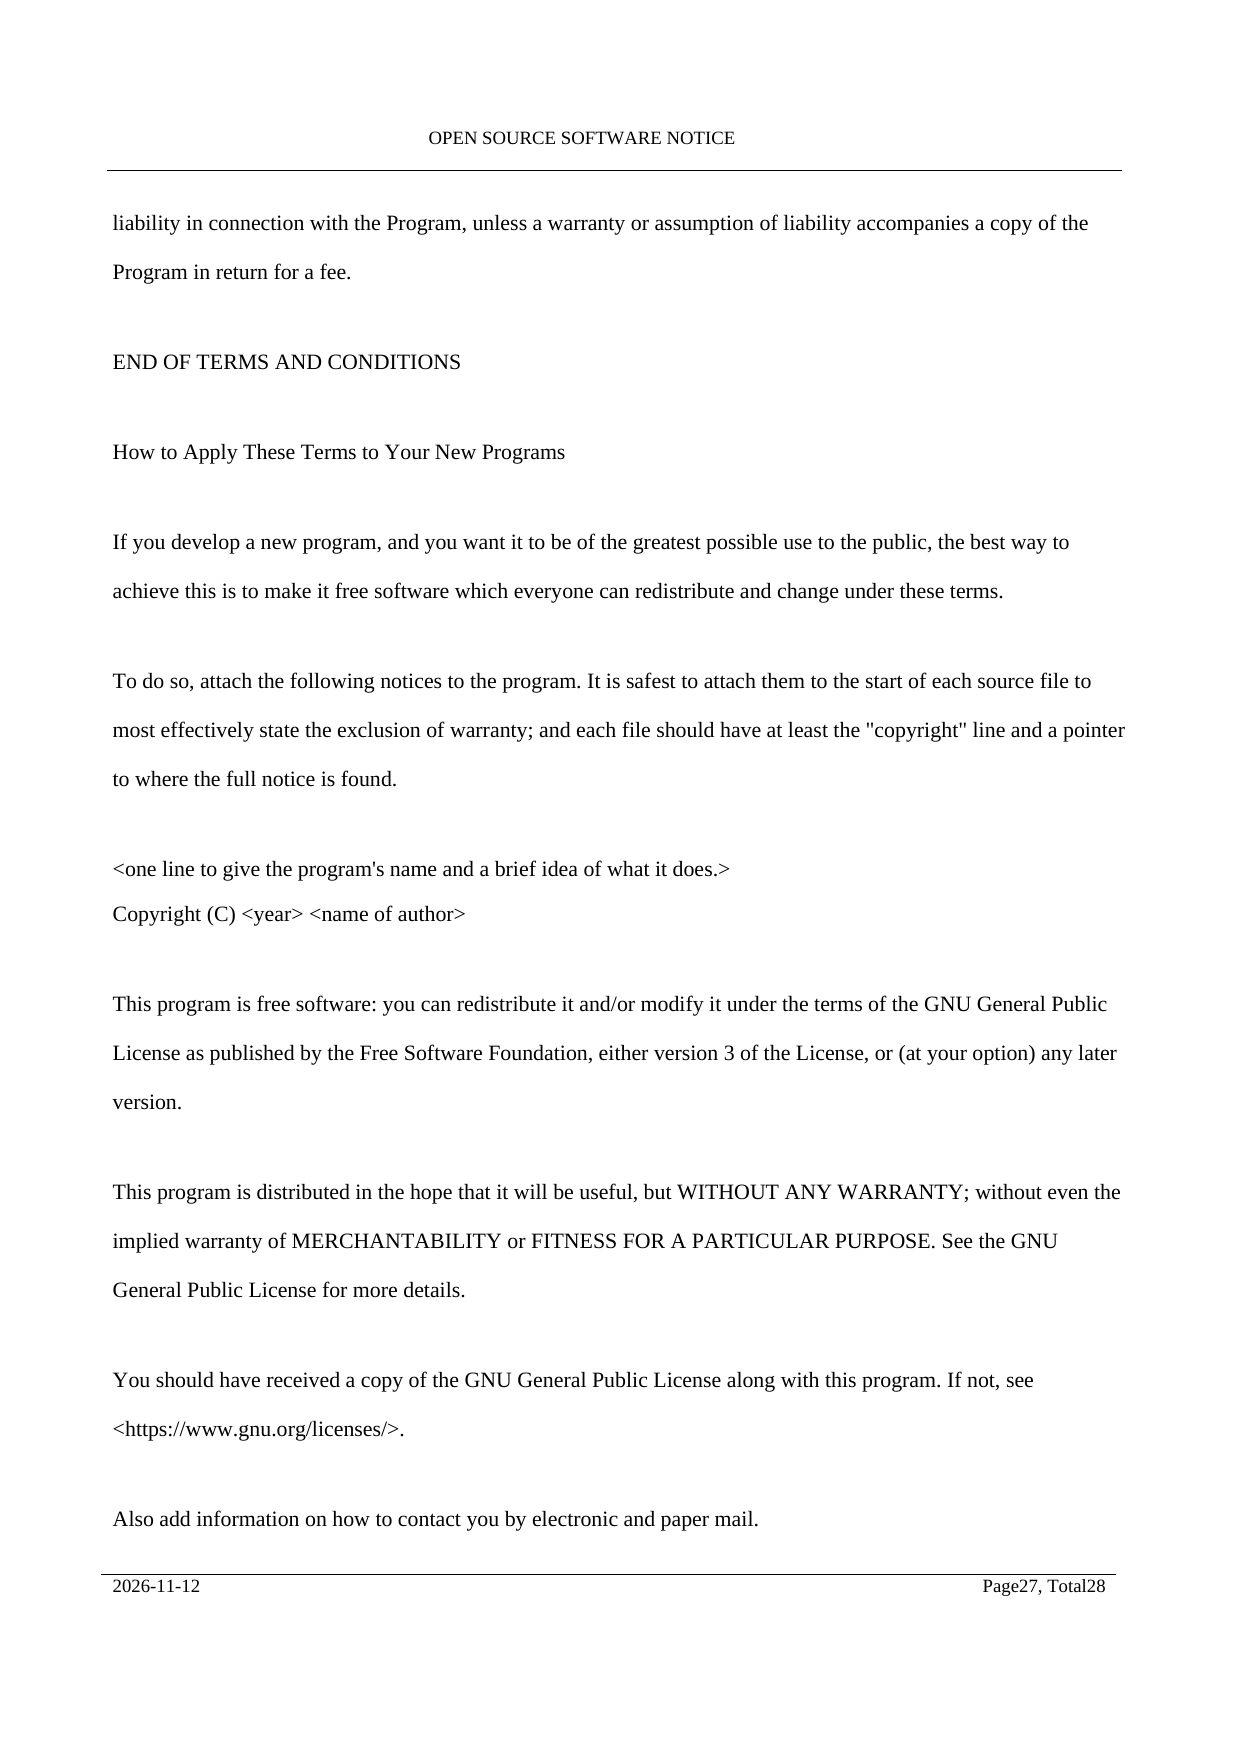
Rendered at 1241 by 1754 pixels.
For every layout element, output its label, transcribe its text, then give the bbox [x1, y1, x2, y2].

text END OF TERMS AND CONDITIONS [112, 345, 1128, 378]
text If you develop a new program, and you want it to be of the greatest possible use to the public, the best way to achieve this is to make it free software which everyone can redistribute and change under these terms. [112, 526, 1128, 607]
text Copyright (C) <year> <name of author> [112, 897, 1128, 930]
text Also add information on how to contact you by electronic and paper mail. [112, 1502, 1128, 1534]
text This program is distributed in the hope that it will be useful, but WITHOUT ANY WARRANTY; without even the implied warranty of MERCHANTABILITY or FITNESS FOR A PARTICULAR PURPOSE. See the GNU General Public License for more details. [112, 1175, 1128, 1305]
text To do so, attach the following notices to the program. It is safest to attach them to the start of each source file to most effectively state the exclusion of warranty; and each file should have at least the "copyright" line and a pointer to where the full notice is found. [112, 665, 1128, 795]
text <one line to give the program's name and a brief idea of what it does.> [112, 852, 1128, 885]
text You should have received a copy of the GNU General Public License along with this program. If not, see <https://www.gnu.org/licenses/>. [112, 1363, 1128, 1444]
text How to Apply These Terms to Your New Programs [112, 436, 1128, 468]
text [112, 206, 1128, 288]
text This program is free software: you can redistribute it and/or modify it under the terms of the GNU General Public License as published by the Free Software Foundation, either version 3 of the License, or (at your option) any later version. [112, 988, 1128, 1118]
